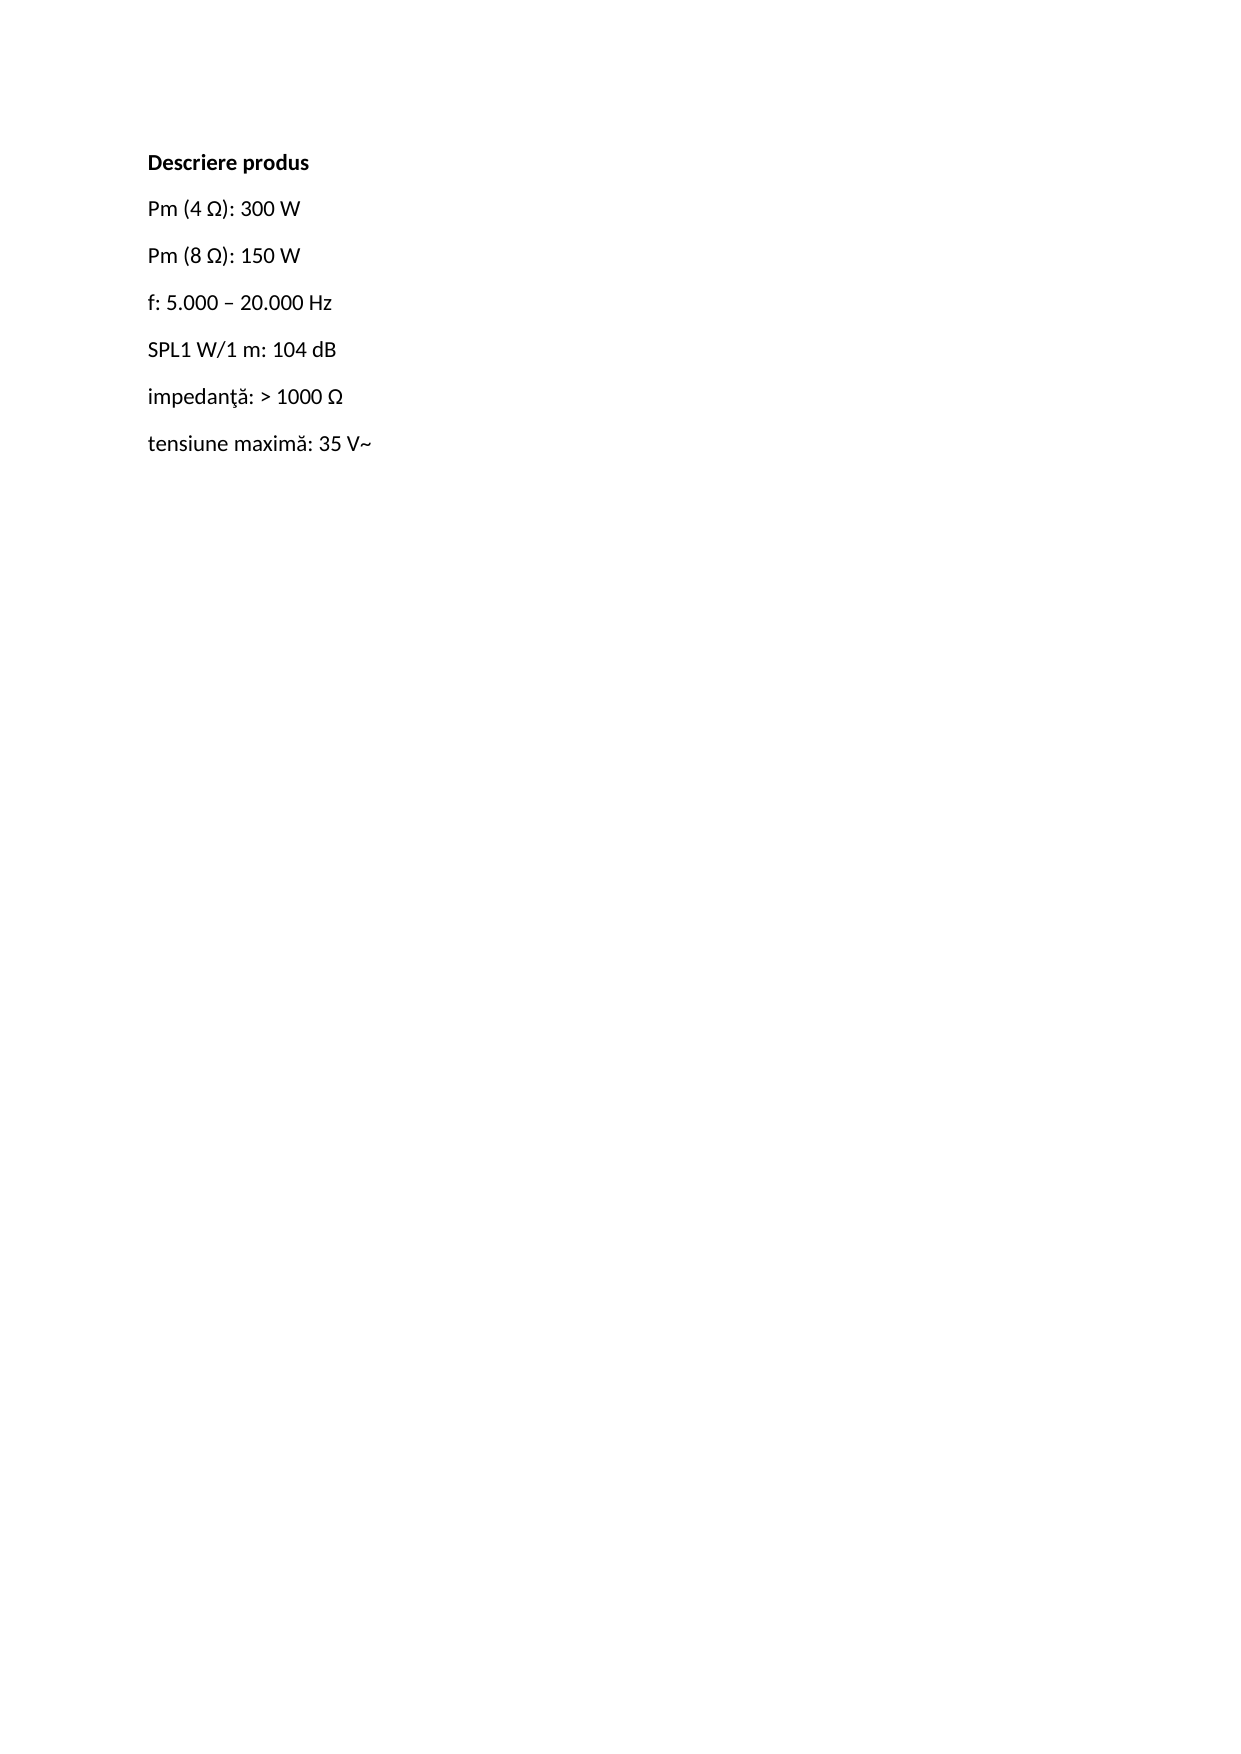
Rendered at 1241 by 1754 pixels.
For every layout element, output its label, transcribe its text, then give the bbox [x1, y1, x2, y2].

text SPL1 W/1 m: 104 dB [148, 335, 1093, 363]
text tensiune maximă: 35 V~ [148, 429, 1093, 457]
text impedanţă: > 1000 Ω [148, 382, 1093, 410]
text Descriere produs [148, 148, 1093, 176]
text Pm (4 Ω): 300 W [148, 194, 1093, 222]
text f: 5.000 – 20.000 Hz [148, 288, 1093, 316]
text Pm (8 Ω): 150 W [148, 241, 1093, 269]
